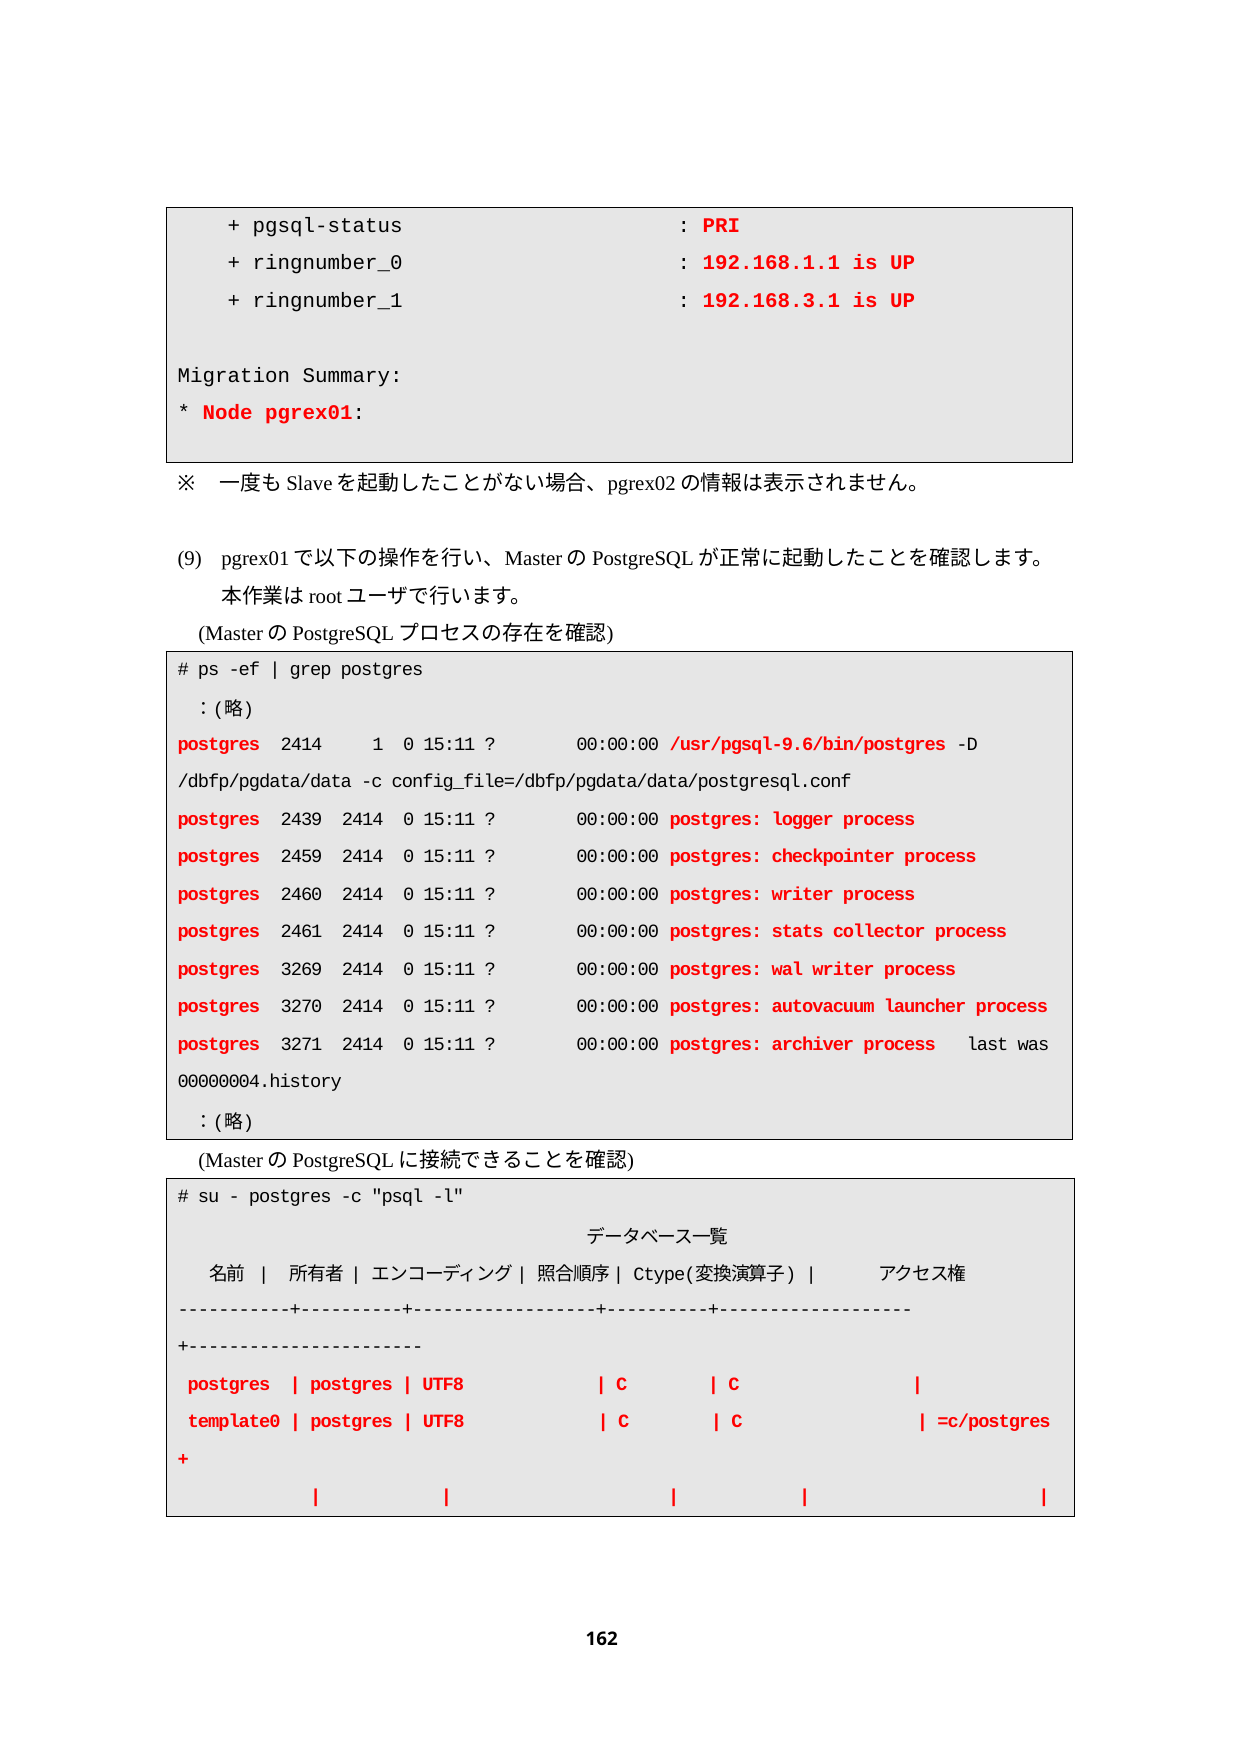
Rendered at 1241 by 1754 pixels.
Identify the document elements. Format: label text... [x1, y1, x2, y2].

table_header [167, 1179, 1074, 1516]
text (MasterのPostgreSQLに接続できることを確認) [177, 1140, 1054, 1178]
list pgrex01で以下の操作を行い、MasterのPostgreSQLが正常に起動したことを確認します。本作業はrootユーザで行います。 [177, 538, 1054, 613]
text (MasterのPostgreSQLプロセスの存在を確認) [177, 613, 1054, 651]
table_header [167, 208, 1072, 462]
list 一度もSlaveを起動したことがない場合、pgrex02の情報は表示されません。 [177, 463, 1054, 501]
table_header # ps -ef | grep postgres ：(略) postgres 2414 1 0 15:11 ? 00:00:00 /usr/pgsql-9.6/bin/postgres -D /dbfp/pgdata/data -c config_file=/dbfp/pgdata/data/postgresql.conf postgres 2439 2414 0 15:11 ? 00:00:00 postgres: logger process postgres 2459 2414 0 15:11 ? 00:00:00 postgres: checkpointer process postgres 2460 2414 0 15:11 ? 00:00:00 postgres: writer process postgres 2461 2414 0 15:11 ? 00:00:00 postgres: stats collector process postgres 3269 2414 0 15:11 ? 00:00:00 postgres: wal writer process postgres 3270 2414 0 15:11 ? 00:00:00 postgres: autovacuum launcher process postgres 3271 2414 0 15:11 ? 00:00:00 postgres: archiver process last was 00000004.history ：(略) [167, 652, 1072, 1139]
